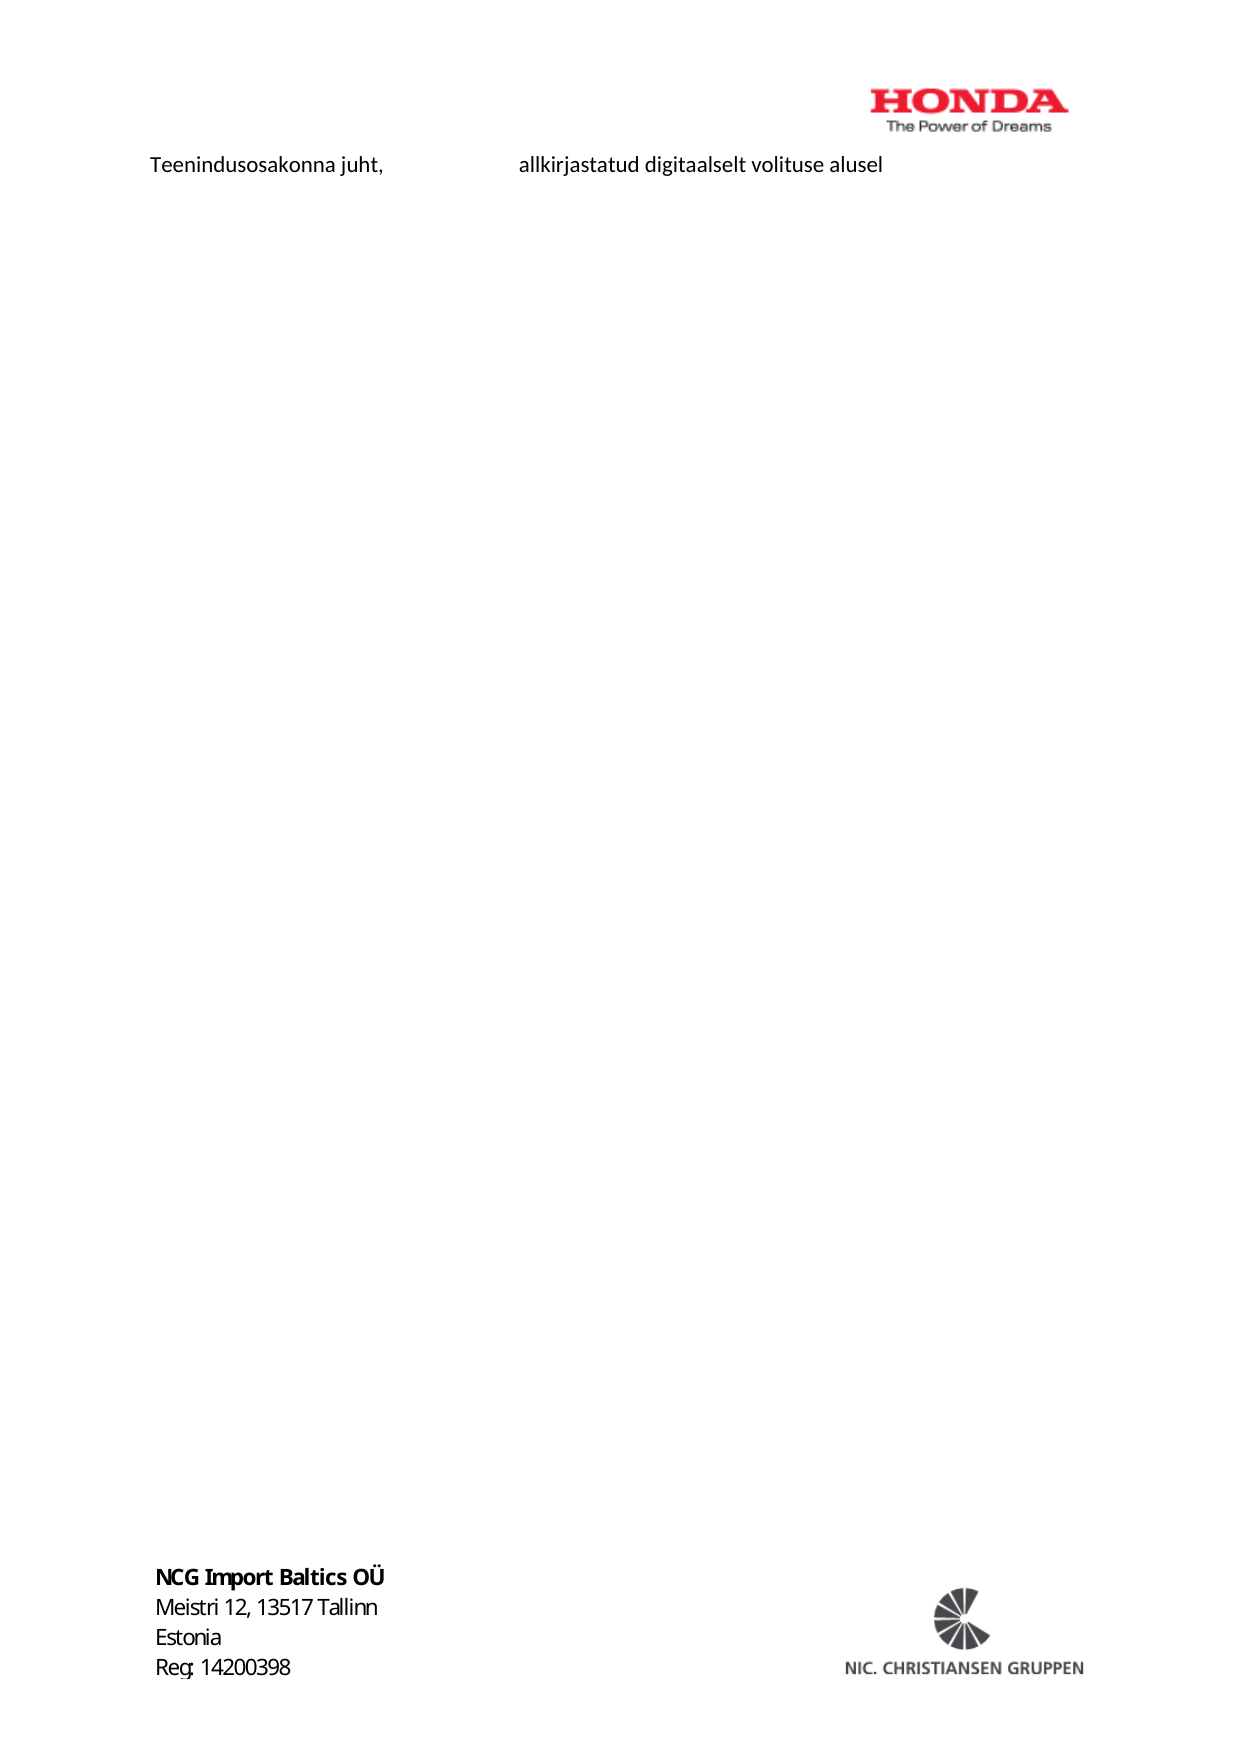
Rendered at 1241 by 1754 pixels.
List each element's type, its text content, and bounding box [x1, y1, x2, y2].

picture [837, 1581, 1091, 1681]
picture [832, 73, 1091, 140]
text Teenindusosakonna juht, allkirjastatud digitaalselt volituse alusel [150, 150, 1090, 178]
